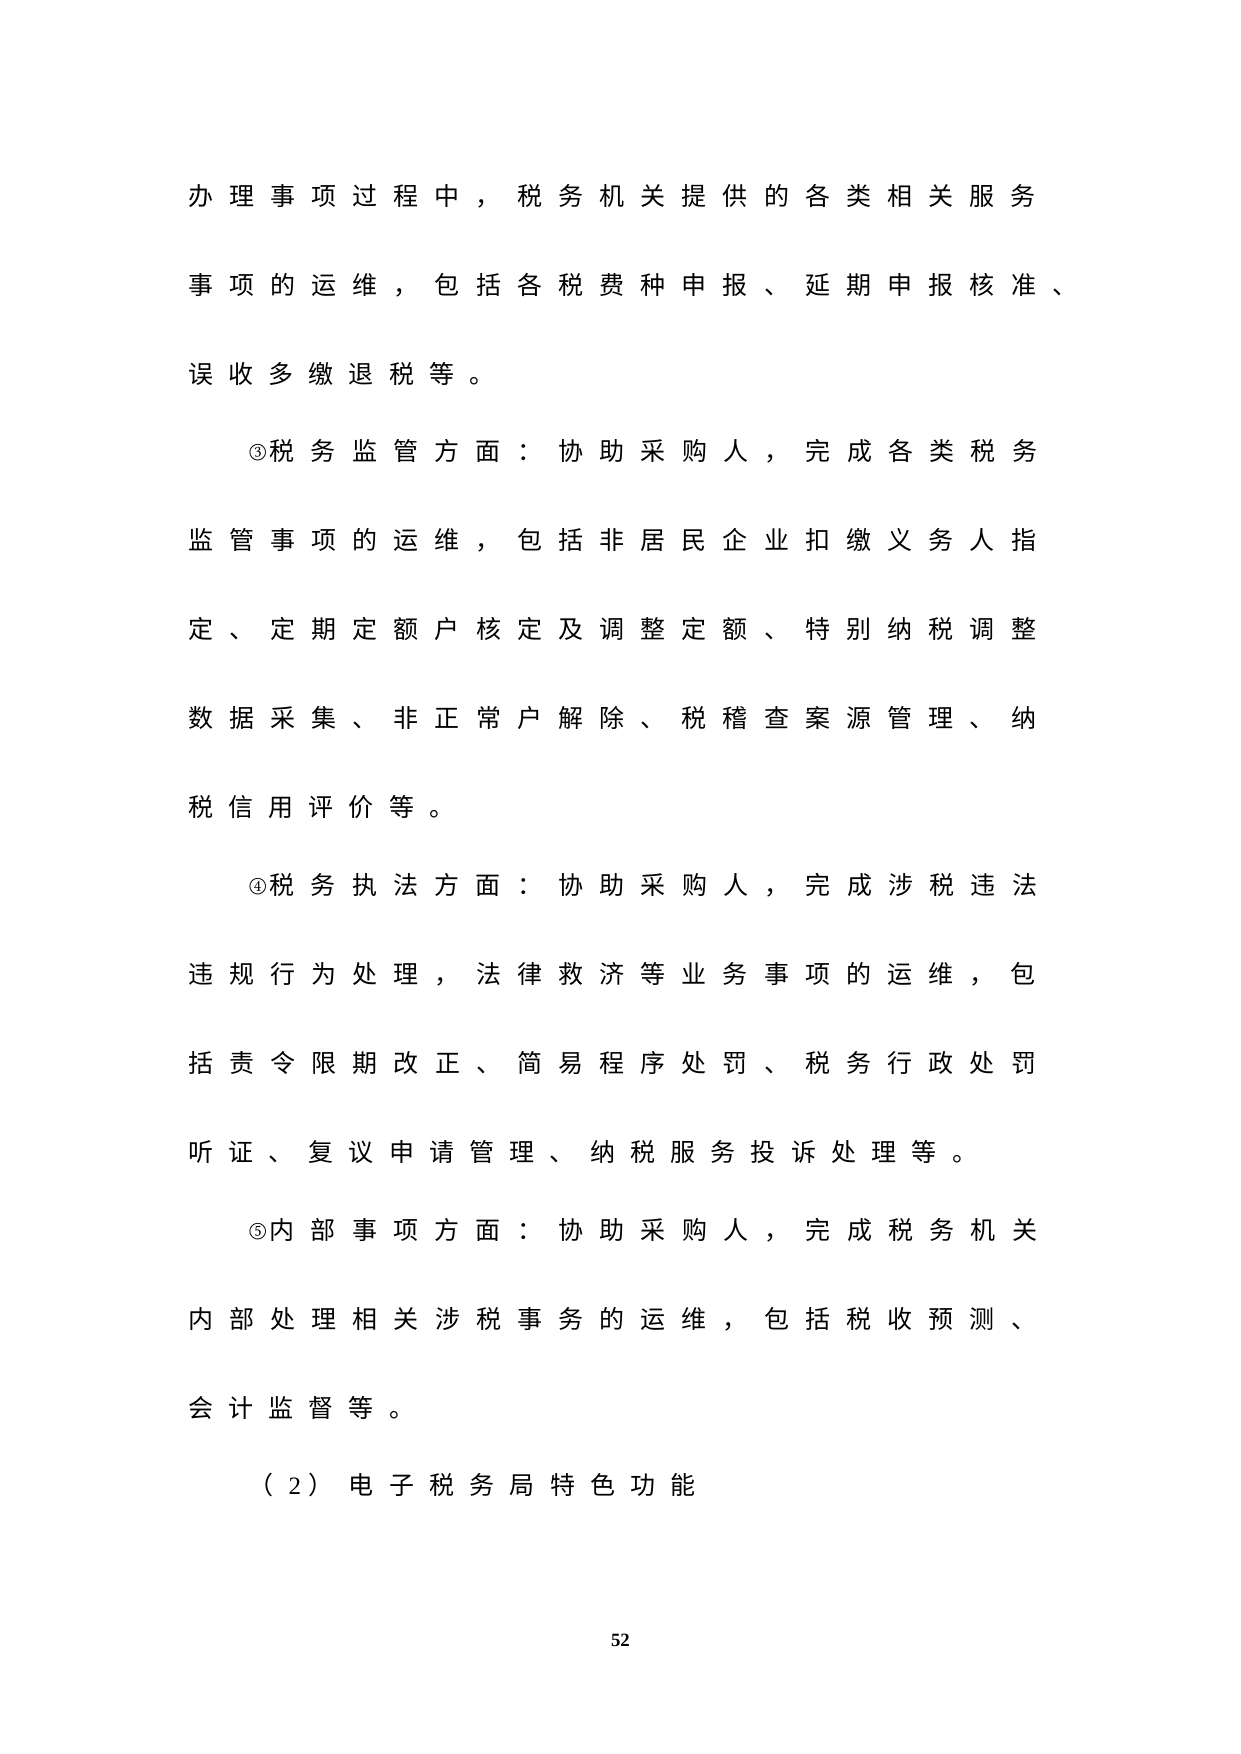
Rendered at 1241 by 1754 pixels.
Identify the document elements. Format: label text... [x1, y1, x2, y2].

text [188, 164, 1052, 402]
text ③税务监管方面：协助采购人，完成各类税务监管事项的运维，包括非居民企业扣缴义务人指定、定期定额户核定及调整定额、特别纳税调整数据采集、非正常户解除、税稽查案源管理、纳税信用评价等。 [188, 420, 1052, 836]
text （2）电子税务局特色功能 [188, 1454, 1052, 1513]
text ④税务执法方面：协助采购人，完成涉税违法违规行为处理，法律救济等业务事项的运维，包括责令限期改正、简易程序处罚、税务行政处罚听证、复议申请管理、纳税服务投诉处理等。 [188, 854, 1052, 1180]
text ⑤内部事项方面：协助采购人，完成税务机关内部处理相关涉税事务的运维，包括税收预测、会计监督等。 [188, 1198, 1052, 1436]
